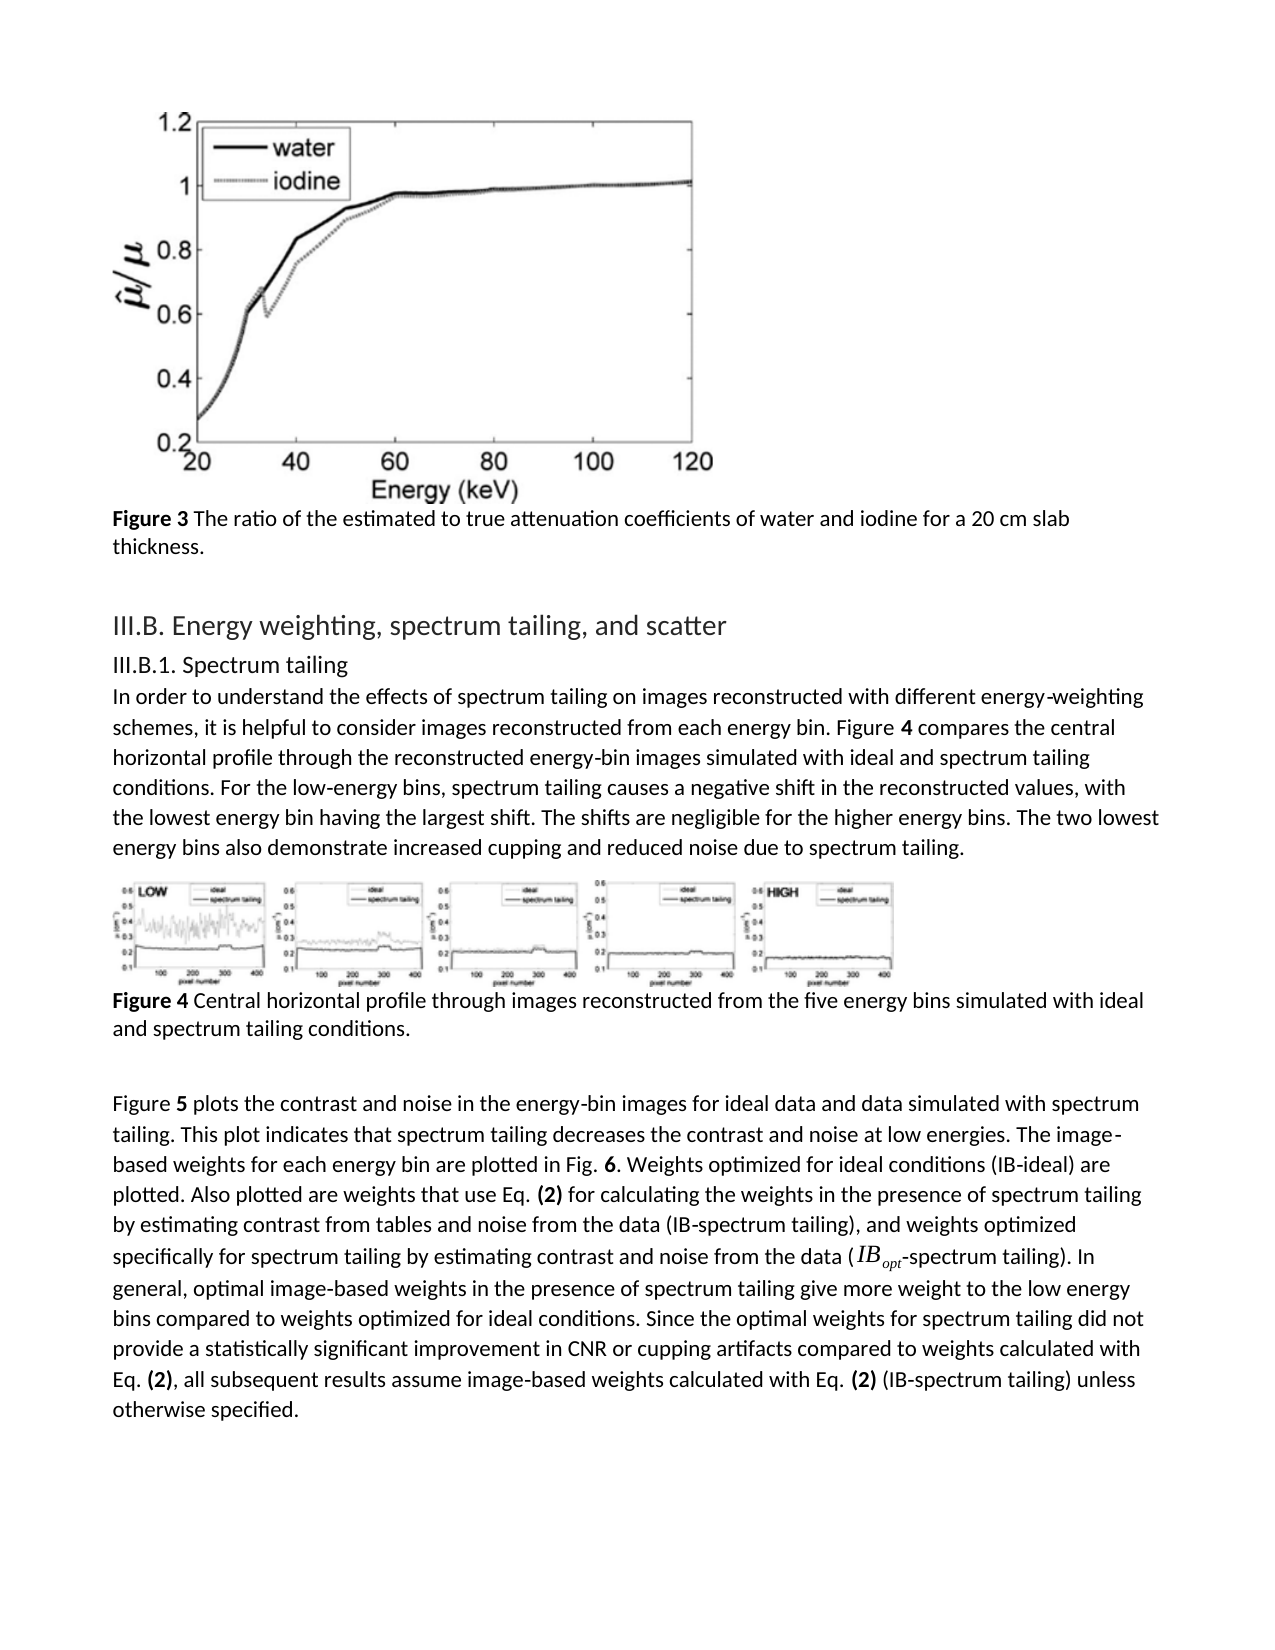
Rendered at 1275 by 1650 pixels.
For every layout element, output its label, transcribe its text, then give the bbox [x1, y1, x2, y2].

picture [112, 112, 713, 504]
text In order to understand the effects of spectrum tailing on images reconstructed with different energy‐weighting schemes, it is helpful to consider images reconstructed from each energy bin. Figure 4 compares the central horizontal profile through the reconstructed energy‐bin images simulated with ideal and spectrum tailing conditions. For the low‐energy bins, spectrum tailing causes a negative shift in the reconstructed values, with the lowest energy bin having the largest shift. The shifts are negligible for the higher energy bins. The two lowest energy bins also demonstrate increased cupping and reduced noise due to spectrum tailing. [112, 682, 1162, 861]
subtitle III.B.1. Spectrum tailing [112, 649, 1162, 680]
text Figure 5 plots the contrast and noise in the energy‐bin images for ideal data and data simulated with spectrum tailing. This plot indicates that spectrum tailing decreases the contrast and noise at low energies. The image‐based weights for each energy bin are plotted in Fig. 6. Weights optimized for ideal conditions (IB‐ideal) are plotted. Also plotted are weights that use Eq. (2) for calculating the weights in the presence of spectrum tailing by estimating contrast from tables and noise from the data (IB‐spectrum tailing), and weights optimized specifically for spectrum tailing by estimating contrast and noise from the data (‐spectrum tailing). In general, optimal image‐based weights in the presence of spectrum tailing give more weight to the low energy bins compared to weights optimized for ideal conditions. Since the optimal weights for spectrum tailing did not provide a statistically significant improvement in CNR or cupping artifacts compared to weights calculated with Eq. (2), all subsequent results assume image‐based weights calculated with Eq. (2) (IB‐spectrum tailing) unless otherwise specified. [112, 1089, 1162, 1423]
subtitle III.B. Energy weighting, spectrum tailing, and scatter [112, 607, 1162, 642]
picture [112, 880, 894, 987]
text Figure 3 The ratio of the estimated to true attenuation coefficients of water and iodine for a 20 cm slab thickness. [112, 504, 1162, 560]
text Figure 4 Central horizontal profile through images reconstructed from the five energy bins simulated with ideal and spectrum tailing conditions. [112, 987, 1162, 1043]
